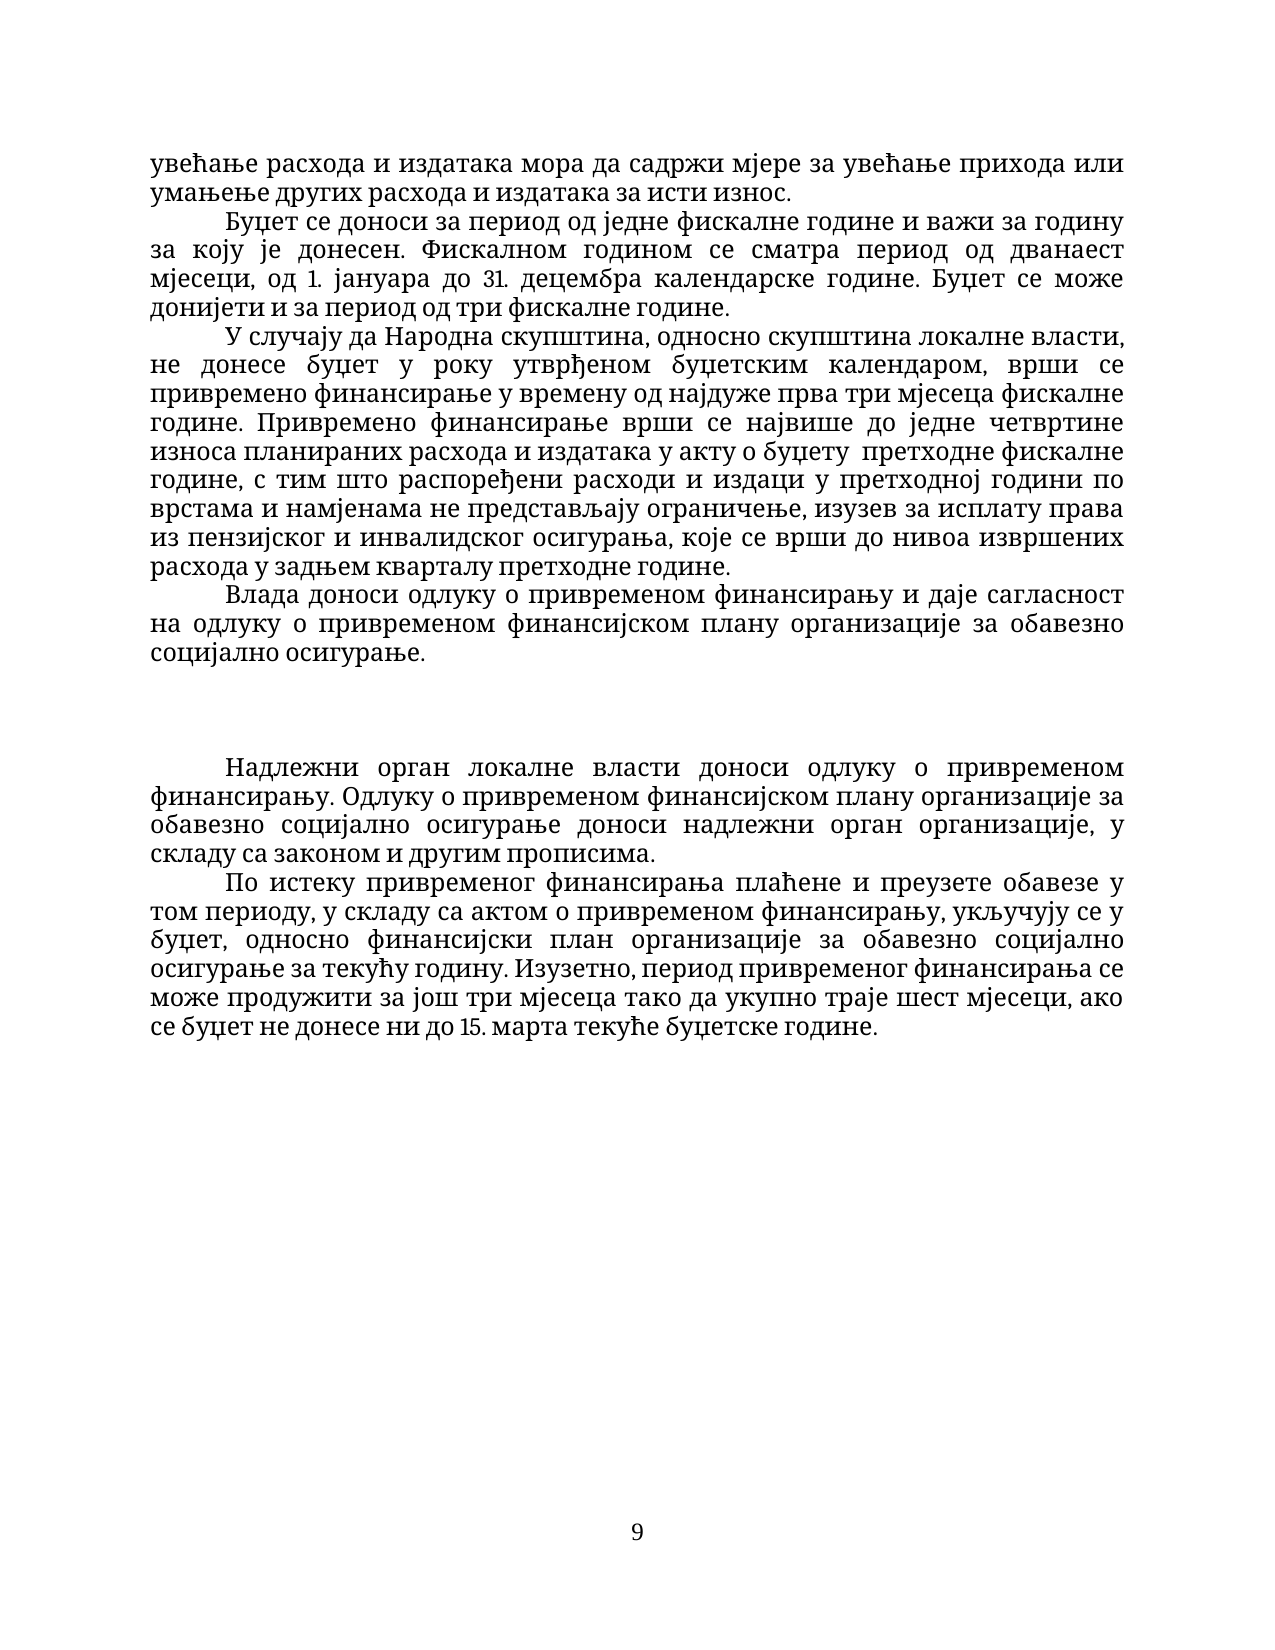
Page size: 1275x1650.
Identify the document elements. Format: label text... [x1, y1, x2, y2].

text Влада доноси одлуку о привременом финансирању и даје сагласност на одлуку о привременом финансијском плану организације за обавезно социјално осигурање. [150, 581, 1125, 667]
text По истеку привременог финансирања плаћене и преузете обавезе у том периоду, у складу са актом о привременом финансирању, укључују се у буџет, односно финансијски план организације за обавезно социјално осигурање за текућу годину. Изузетно, период привременог финансирања се може продужити за још три мјесеца тако да укупно траје шест мјесеци, ако се буџет не донесе ни до 15. марта текуће буџетске године. [150, 869, 1125, 1041]
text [150, 150, 1125, 207]
text У случају да Народна скупштина, односно скупштина локалне власти, не донесе буџет у року утврђеном буџетским календаром, врши се привремено финансирање у времену од најдуже прва три мјесеца фискалне године. Привремено финансирање врши се највише до једне четвртине износа планираних расхода и издатака у акту о буџету претходне фискалне године, с тим што распоређени расходи и издаци у претходној години по врстама и намјенама не представљају ограничење, изузев за исплату права из пензијског и инвалидског осигурања, које се врши до нивоа извршених расхода у задњем кварталу претходне године. [150, 322, 1125, 581]
text Буџет се доноси за период од једне фискалне године и важи за годину за коју је донесен. Фискалном годином се сматра период од дванаест мјесеци, од 1. јануара до 31. децембра календарске године. Буџет се може донијети и за период од три фискалне године. [150, 207, 1125, 322]
text Надлежни орган локалне власти доноси одлуку о привременом финансирању. Одлуку о привременом финансијском плану организације за обавезно социјално осигурање доноси надлежни орган организације, у складу са законом и другим прописима. [150, 754, 1125, 869]
